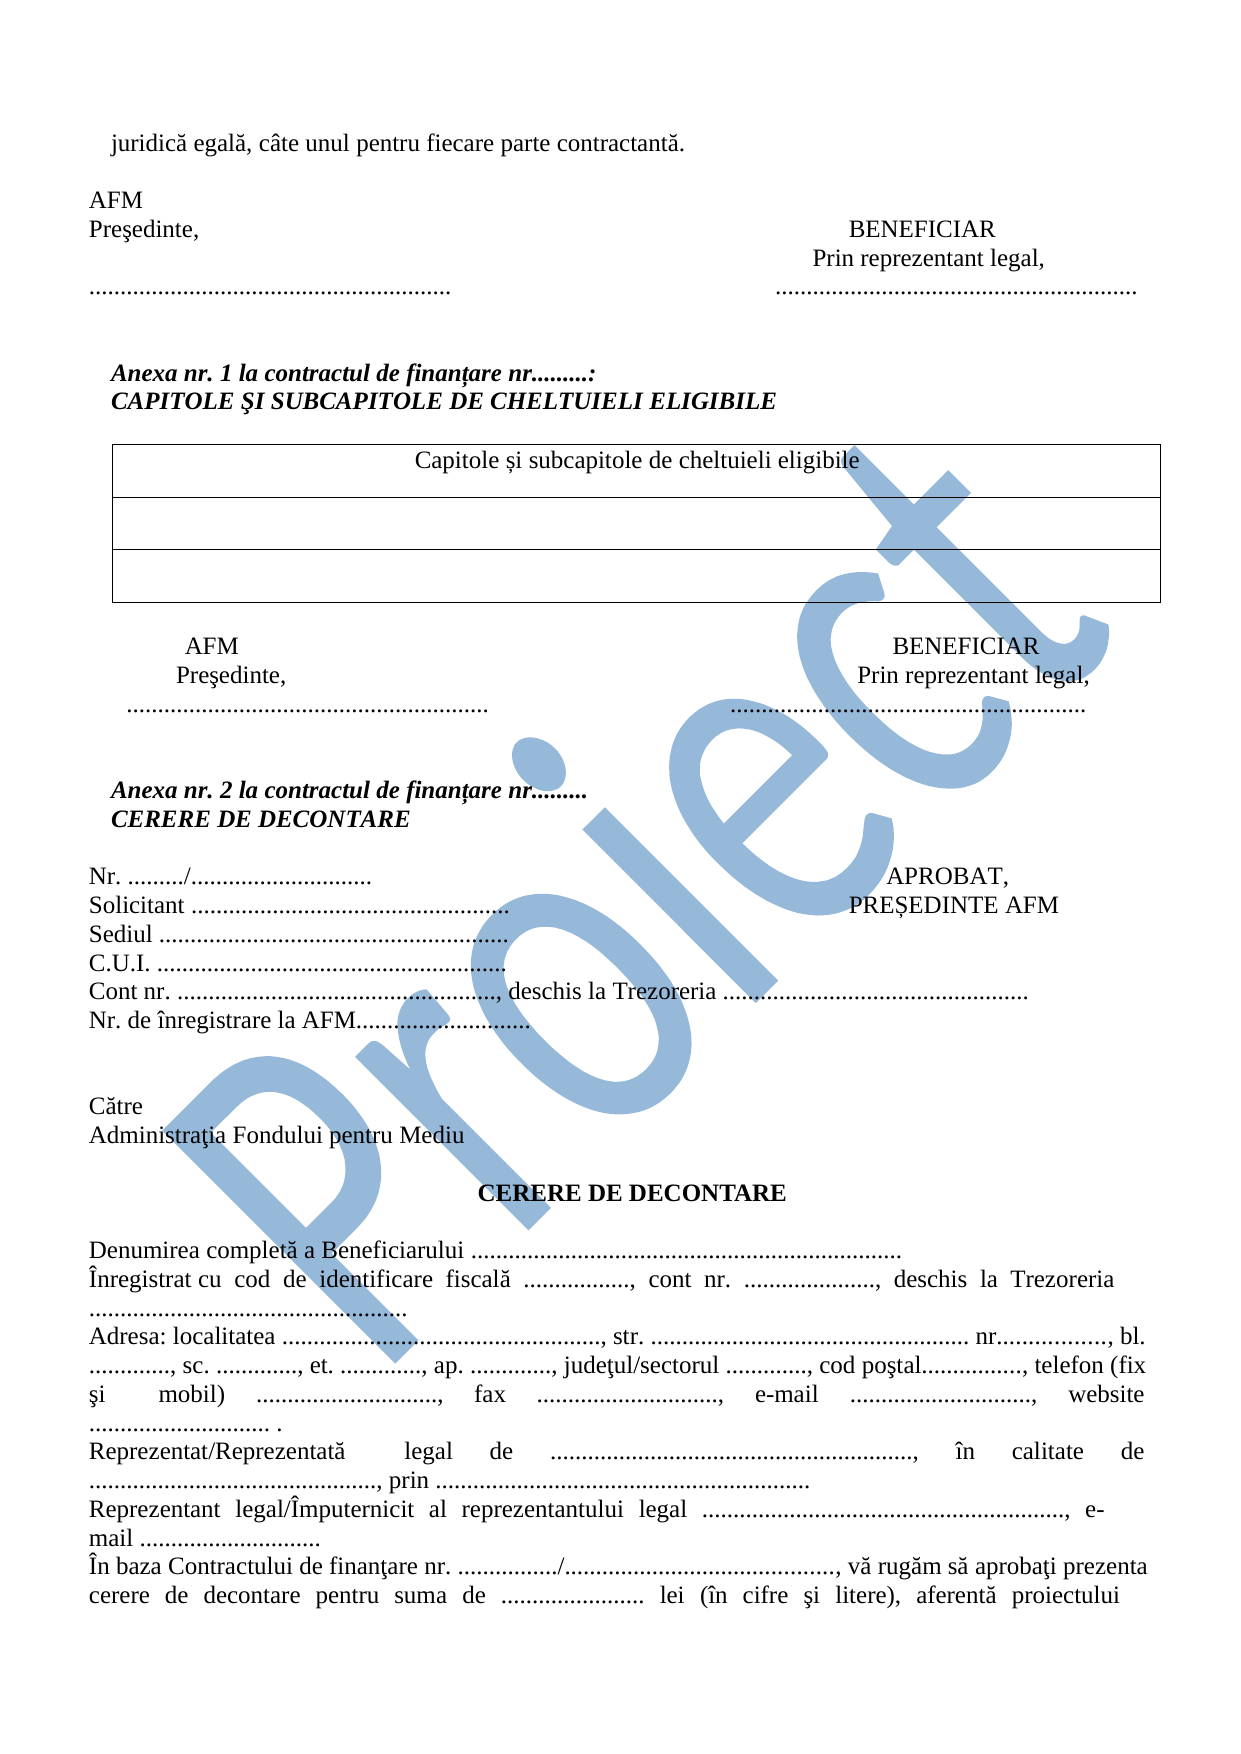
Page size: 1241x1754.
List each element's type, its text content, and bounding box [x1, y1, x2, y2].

text ............., sc. ............., et. ............., ap. ............., judeţul/sectorul ............., cod poştal , telefon (fix [89, 1350, 1181, 1379]
text Către [89, 1091, 1181, 1120]
subtitle CERERE DE DECONTARE [113, 1178, 1151, 1206]
text Anexa nr. 1 la contractul de finanțare nr.........: [111, 358, 1181, 386]
text Nr. ........./............................. APROBAT, [89, 861, 1181, 890]
text Nr. de înregistrare la AFM............................ [89, 1005, 1181, 1034]
text Cont nr. ..................................................., deschis la Trezoreria ................................................. [89, 976, 1181, 1005]
text .......................................................... .......................................................... [89, 271, 1181, 300]
text ............................. . [89, 1408, 1181, 1436]
text ................................................... [89, 1293, 1181, 1321]
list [111, 128, 1153, 156]
table_header Capitole și subcapitole de cheltuieli eligibile [113, 445, 1160, 497]
text Reprezentant legal/Împuternicit al reprezentantului legal .........................................................., e-mail ............................. [89, 1494, 1181, 1551]
text Adresa: localitatea ..................................................., str. ................................................... nr. , bl. [89, 1321, 1181, 1350]
text AFM BENEFICIAR [184, 631, 1181, 660]
text Denumirea completă a Beneficiarului ..................................................................... [89, 1235, 1181, 1264]
text În baza Contractului de finanţare nr. ................/. , vă rugăm să aprobaţi prezenta [89, 1551, 1181, 1580]
text .............................................., prin ............................................................ [89, 1465, 1181, 1494]
text cerere de decontare pentru suma de ....................... lei (în cifre şi litere), aferentă proiectului [89, 1580, 1181, 1609]
table_cell [113, 550, 1160, 602]
text CAPITOLE ŞI SUBCAPITOLE DE CHELTUIELI ELIGIBILE [111, 386, 1181, 415]
text Preşedinte, BENEFICIAR [89, 214, 1181, 243]
table_cell [113, 498, 1160, 549]
text şi mobil) ............................., fax ............................., e-mail ............................., website [89, 1379, 1181, 1408]
text Anexa nr. 2 la contractul de finanțare nr......... [111, 775, 1181, 804]
text Reprezentat/Reprezentată legal de .........................................................., în calitate de [89, 1436, 1181, 1465]
text Prin reprezentant legal, [812, 243, 1181, 271]
text Sediul ........................................................ [89, 919, 1181, 948]
text Administraţia Fondului pentru Mediu [89, 1120, 1181, 1149]
text Solicitant ................................................... PREȘEDINTE AFM [89, 890, 1181, 919]
text Preşedinte, Prin reprezentant legal, [89, 660, 1089, 689]
text AFM [89, 185, 1181, 214]
text .......................................................... ......................................................... [89, 689, 1086, 718]
text Înregistrat cu cod de identificare fiscală ................., cont nr. ....................., deschis la Trezoreria [89, 1264, 1181, 1293]
text C.U.I. ........................................................ [89, 948, 1181, 976]
text CERERE DE DECONTARE [111, 804, 1181, 833]
